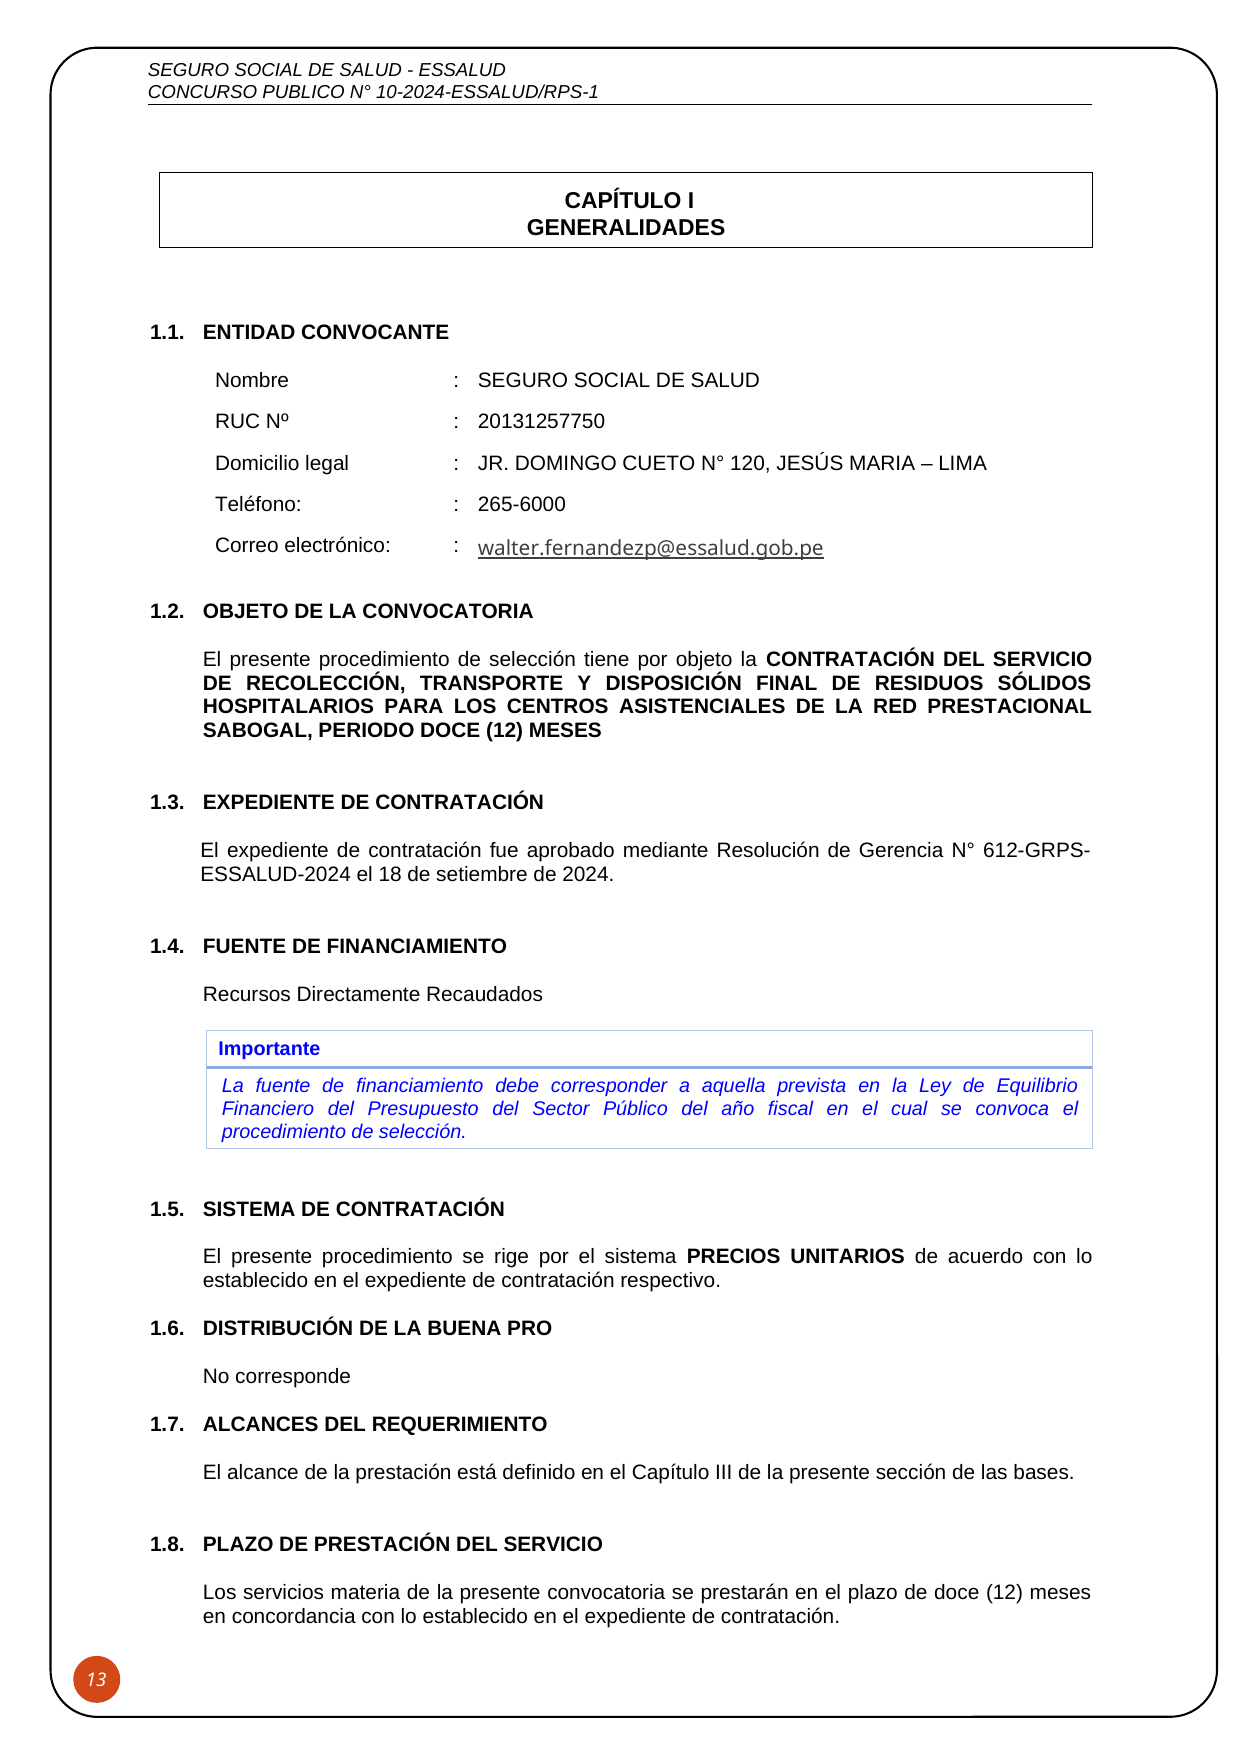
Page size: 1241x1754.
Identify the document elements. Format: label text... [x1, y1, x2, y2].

table_header SEGURO SOCIAL DE SALUD [466, 368, 1097, 409]
list FUENTE DE FINANCIAMIENTO [150, 934, 1092, 958]
list EXPEDIENTE DE CONTRATACIÓN [150, 790, 1092, 814]
table_cell Teléfono: [204, 492, 442, 533]
table_header Importante [207, 1031, 1092, 1066]
table_cell Domicilio legal [204, 451, 442, 492]
list PLAZO DE PRESTACIÓN DEL SERVICIO [150, 1532, 1092, 1556]
table_header Nombre [204, 368, 442, 409]
list DISTRIBUCIÓN DE LA BUENA PRO [150, 1316, 1092, 1340]
table_cell RUC Nº [204, 409, 442, 451]
table_cell JR. DOMINGO CUETO N° 120, JESÚS MARIA – LIMA [466, 451, 1097, 492]
list ENTIDAD CONVOCANTE [150, 320, 1092, 344]
table_cell 265-6000 [466, 492, 1097, 533]
table_header CAPÍTULO I GENERALIDADES [160, 173, 1092, 247]
table_cell : [442, 409, 466, 451]
table_cell : [442, 451, 466, 492]
text Recursos Directamente Recaudados [203, 982, 1092, 1006]
text El presente procedimiento se rige por el sistema PRECIOS UNITARIOS de acuerdo con lo establecido en el expediente de contratación respectivo. [203, 1244, 1092, 1292]
text No corresponde [203, 1364, 1092, 1388]
text Los servicios materia de la presente convocatoria se prestarán en el plazo de doce (12) meses en concordancia con lo establecido en el expediente de contratación. [203, 1580, 1092, 1628]
table_cell : [442, 492, 466, 533]
table_cell : [442, 533, 466, 574]
table_header : [442, 368, 466, 409]
list OBJETO DE LA CONVOCATORIA [150, 598, 1092, 622]
table_cell walter.fernandezp@essalud.gob.pe [466, 533, 1097, 574]
text El presente procedimiento de selección tiene por objeto la CONTRATACIÓN DEL SERVICIO DE RECOLECCIÓN, TRANSPORTE Y DISPOSICIÓN FINAL DE RESIDUOS SÓLIDOS HOSPITALARIOS PARA LOS CENTROS ASISTENCIALES DE LA RED PRESTACIONAL SABOGAL, PERIODO DOCE (12) MESES [203, 646, 1092, 742]
text El expediente de contratación fue aprobado mediante Resolución de Gerencia N° 612-GRPS-ESSALUD-2024 el 18 de setiembre de 2024. [200, 838, 1092, 886]
text El alcance de la prestación está definido en el Capítulo III de la presente sección de las bases. [203, 1460, 1092, 1484]
list SISTEMA DE CONTRATACIÓN [150, 1196, 1092, 1220]
table_cell 20131257750 [466, 409, 1097, 451]
list ALCANCES DEL REQUERIMIENTO [150, 1412, 1092, 1436]
table_cell Correo electrónico: [204, 533, 442, 574]
table_cell La fuente de financiamiento debe corresponder a aquella prevista en la Ley de Equilibrio Financiero del Presupuesto del Sector Público del año fiscal en el cual se convoca el procedimiento de selección. [207, 1069, 1092, 1147]
